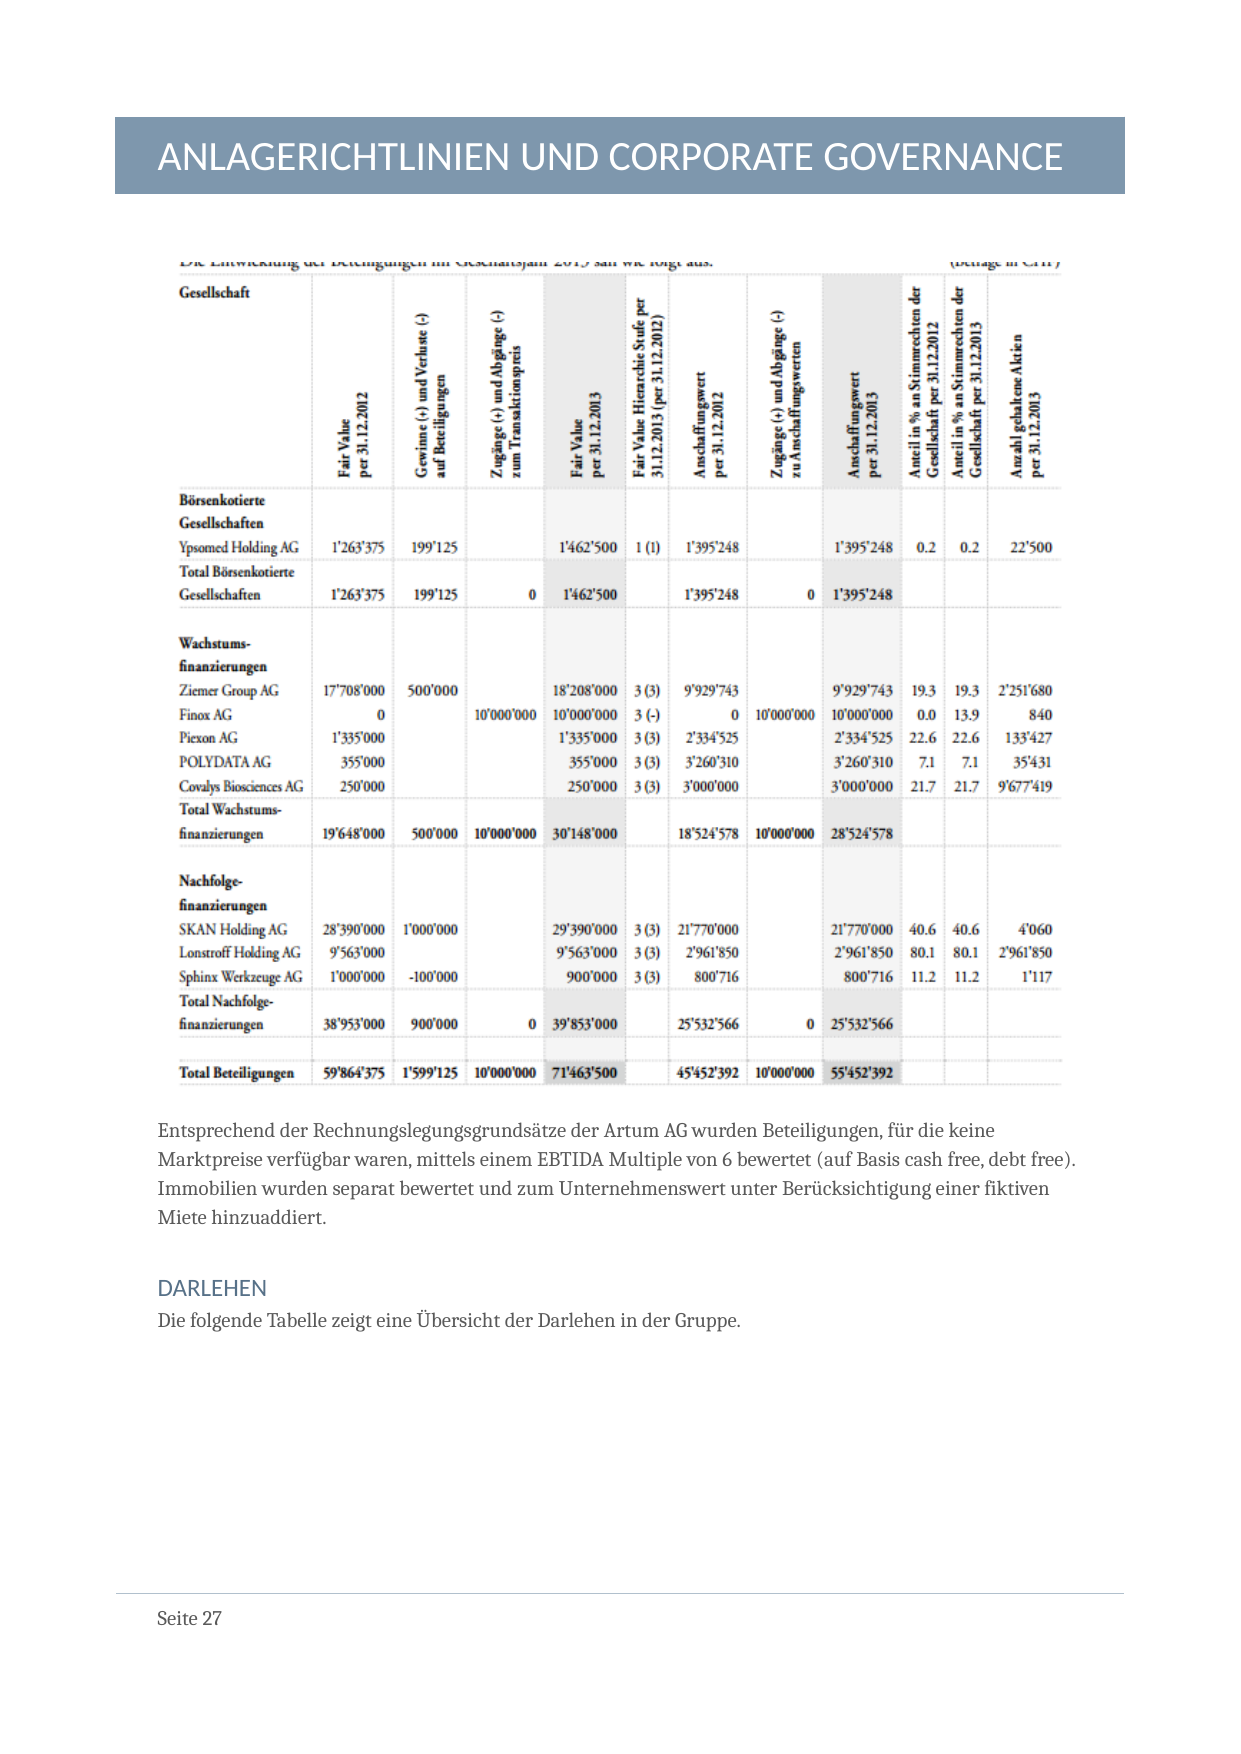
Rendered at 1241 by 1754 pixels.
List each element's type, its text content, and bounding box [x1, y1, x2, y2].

picture [157, 262, 1083, 1098]
text Die folgende Tabelle zeigt eine Übersicht der Darlehen in der Gruppe. [157, 1308, 1083, 1332]
subtitle Darlehen [157, 1272, 1083, 1302]
text Entsprechend der Rechnungslegungsgrundsätze der Artum AG wurden Beteiligungen, für die keine Marktpreise verfügbar waren, mittels einem EBTIDA Multiple von 6 bewertet (auf Basis cash free, debt free). Immobilien wurden separat bewertet und zum Unternehmenswert unter Berücksichtigung einer fiktiven Miete hinzuaddiert. [157, 1119, 1083, 1229]
